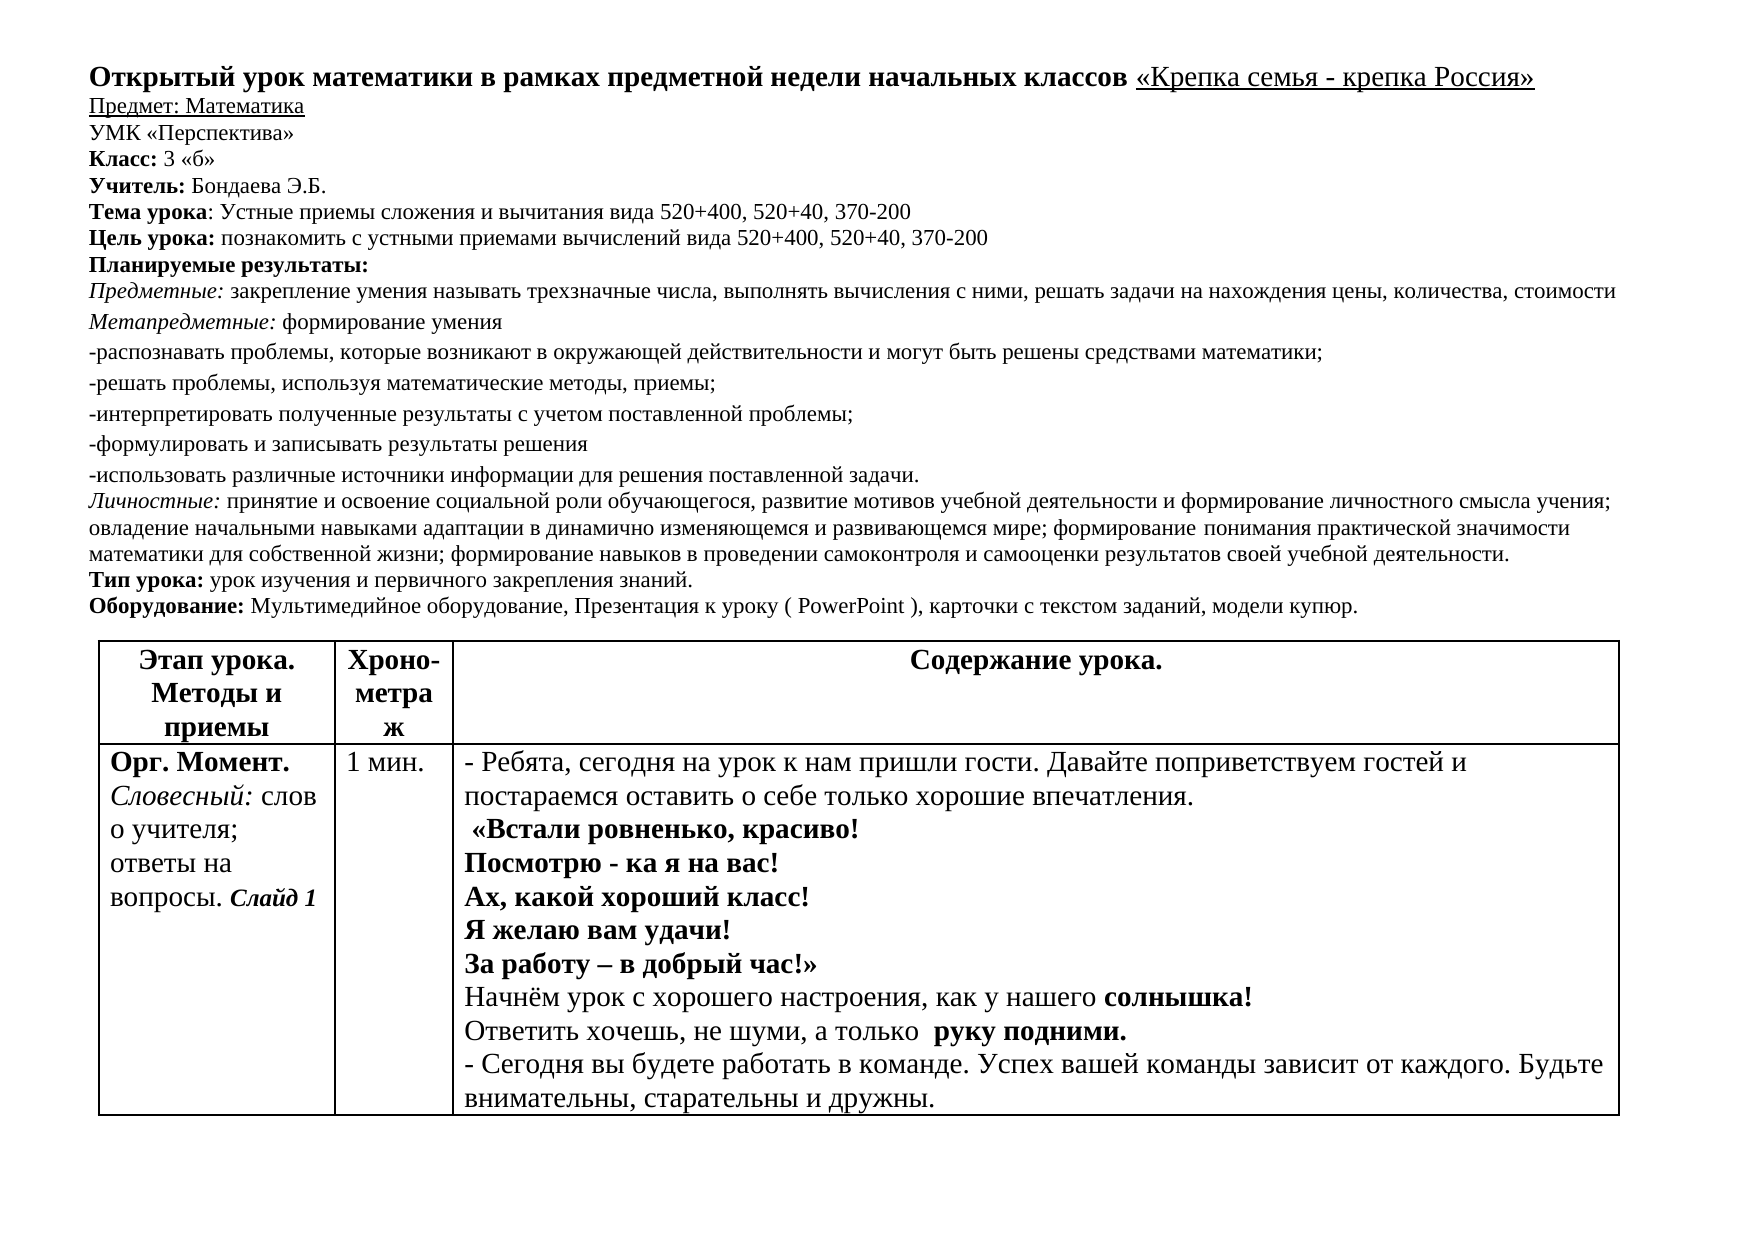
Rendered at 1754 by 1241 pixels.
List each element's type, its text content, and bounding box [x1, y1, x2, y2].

text Тип урока: урок изучения и первичного закрепления знаний. [89, 566, 1668, 593]
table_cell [100, 745, 334, 1113]
text -формулировать и записывать результаты решения [89, 426, 1668, 457]
table_header Содержание урока. [454, 642, 1618, 742]
table_cell 1 мин. [336, 745, 452, 1113]
text УМК «Перспектива» [89, 119, 1668, 145]
text Тема урока: Устные приемы сложения и вычитания вида 520+400, 520+40, 370-200 [89, 198, 1668, 224]
text Оборудование: Мультимедийное оборудование, Презентация к уроку ( PowerPoint ), карточки с текстом заданий, модели купюр. [89, 593, 1668, 619]
text Учитель: Бондаева Э.Б. [89, 172, 1668, 198]
text -интерпретировать полученные результаты с учетом поставленной проблемы; [89, 395, 1668, 426]
text Предмет: Математика [89, 93, 1668, 119]
text Личностные: принятие и освоение социальной роли обучающегося, развитие мотивов учебной деятельности и формирование личностного смысла учения; овладение начальными навыками адаптации в динамично изменяющемся и развивающемся мире; формирование понимания практической значимости математики для собственной жизни; формирование навыков в проведении самоконтроля и самооценки результатов своей учебной деятельности. [89, 487, 1668, 566]
text Цель урока: познакомить с устными приемами вычислений вида 520+400, 520+40, 370-200 [89, 224, 1668, 251]
text -использовать различные источники информации для решения поставленной задачи. [89, 457, 1668, 487]
table_header Этап урока. Методы и приемы [100, 642, 334, 742]
text Класс: 3 «б» [89, 145, 1668, 172]
text Метапредметные: формирование умения [89, 303, 1668, 334]
text Открытый урок математики в рамках предметной недели начальных классов «Крепка семья - крепка Россия» [89, 59, 1668, 93]
text -распознавать проблемы, которые возникают в окружающей действительности и могут быть решены средствами математики; [89, 334, 1668, 365]
text Планируемые результаты: [89, 251, 1668, 277]
table_header Хроно-метраж [336, 642, 452, 742]
text Предметные: закрепление умения называть трехзначные числа, выполнять вычисления с ними, решать задачи на нахождения цены, количества, стоимости [89, 277, 1668, 303]
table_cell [454, 745, 1618, 1113]
text -решать проблемы, используя математические методы, приемы; [89, 365, 1668, 395]
